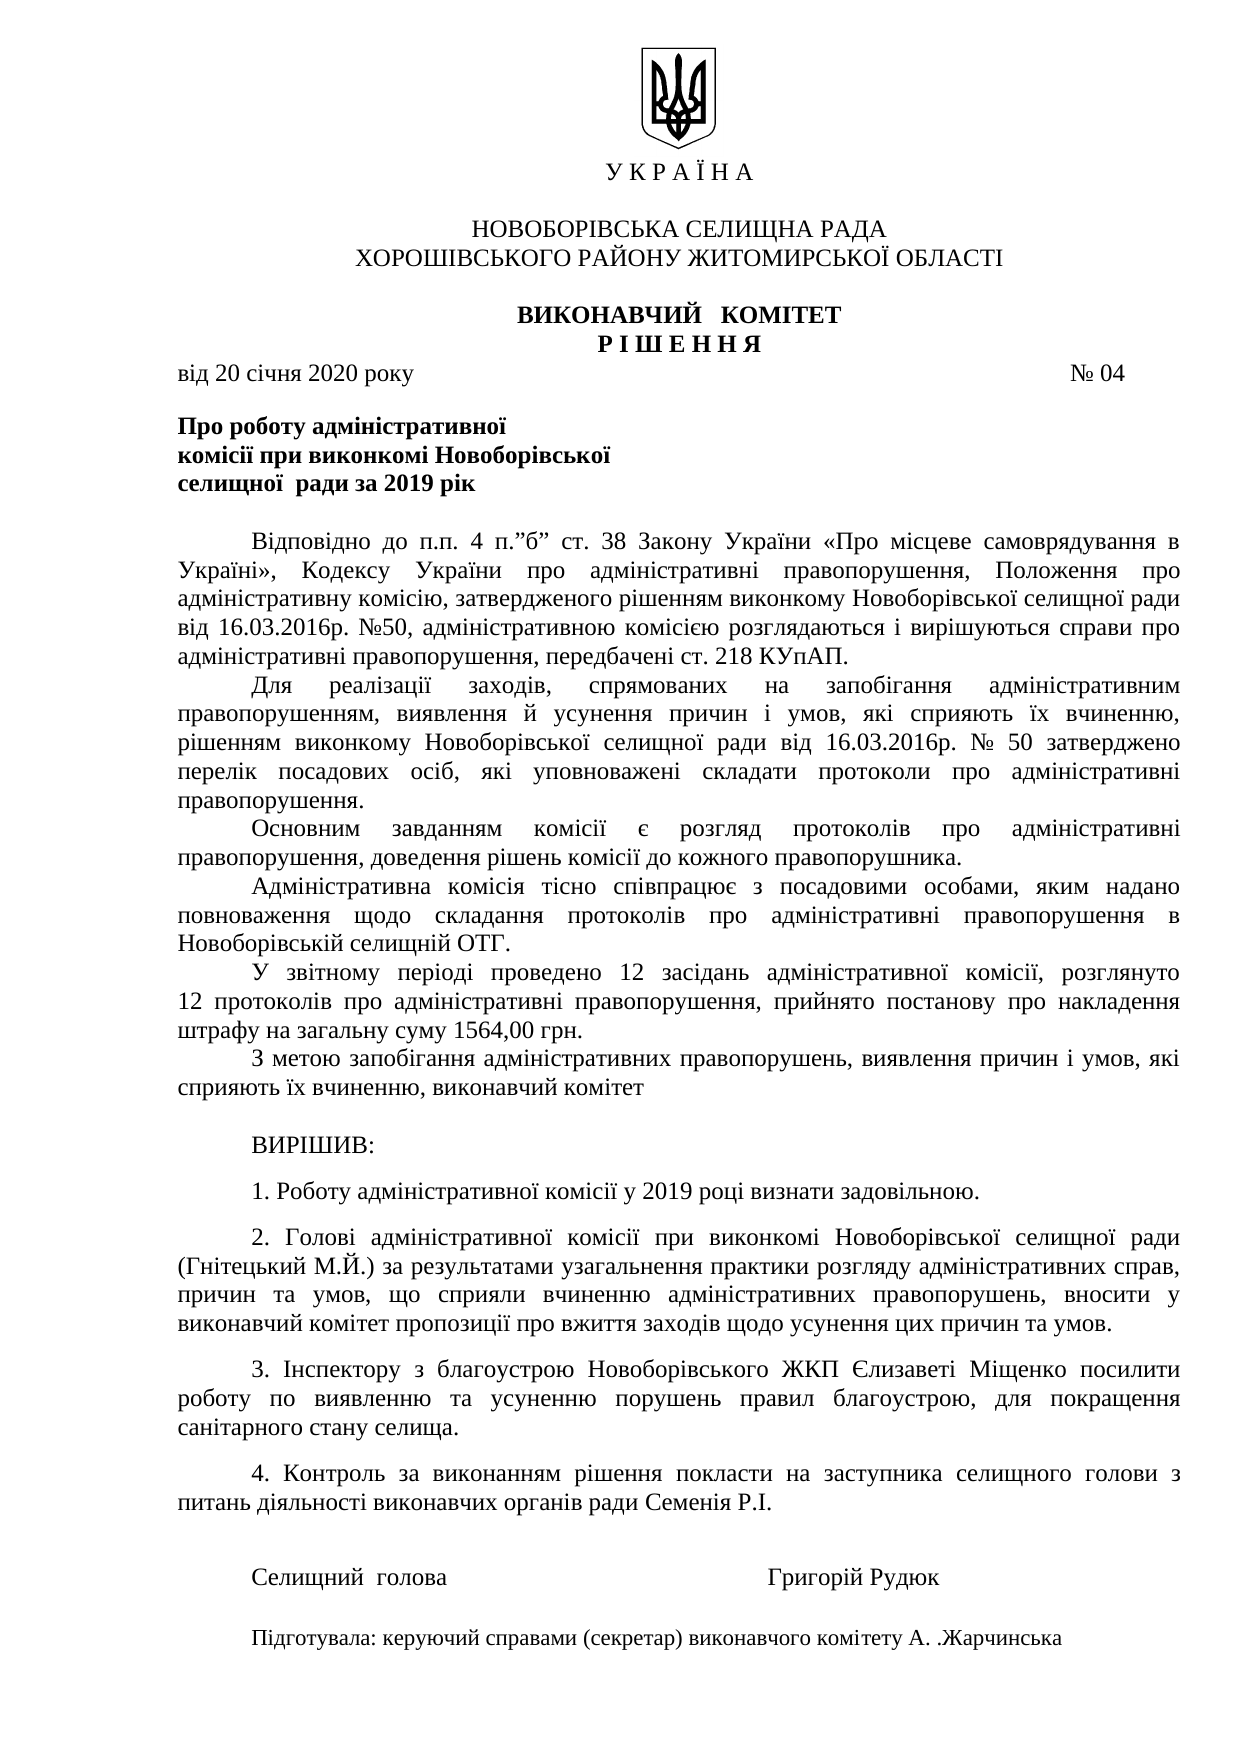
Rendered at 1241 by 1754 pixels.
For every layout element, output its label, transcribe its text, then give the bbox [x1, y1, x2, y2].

text Підготувала: керуючий справами (секретар) виконавчого комітету А. .Жарчинська [177, 1624, 1181, 1650]
text Селищний голова Григорій Рудюк [177, 1562, 1181, 1590]
picture [634, 44, 724, 157]
text Для реалізації заходів, спрямованих на запобігання адміністративним правопорушенням, виявлення й усунення причин і умов, які сприяють їх вчиненню, рішенням виконкому Новоборівської селищної ради від 16.03.2016р. № 50 затверджено перелік посадових осіб, які уповноважені складати протоколи про адміністративні правопорушення. [177, 670, 1181, 813]
text 1. Роботу адміністративної комісії у 2019 році визнати задовільною. [177, 1176, 1181, 1204]
text НОВОБОРІВСЬКА СЕЛИЩНА РАДА [177, 214, 1181, 243]
text Про роботу адміністративної комісії при виконкомі Новоборівської [177, 411, 1181, 468]
text Адміністративна комісія тісно співпрацює з посадовими особами, яким надано повноваження щодо складання протоколів про адміністративні правопорушення в Новоборівській селищній ОТГ. [177, 871, 1181, 957]
text 4. Контроль за виконанням рішення покласти на заступника селищного голови з питань діяльності виконавчих органів ради Семенія Р.І. [177, 1458, 1181, 1516]
text 2. Голові адміністративної комісії при виконкомі Новоборівської селищної ради (Гнітецький М.Й.) за результатами узагальнення практики розгляду адміністративних справ, причин та умов, що сприяли вчиненню адміністративних правопорушень, вносити у виконавчий комітет пропозиції про вжиття заходів щодо усунення цих причин та умов. [177, 1222, 1181, 1337]
text від 20 січня 2020 року № 04 [177, 358, 1181, 387]
text Р І Ш Е Н Н Я [177, 329, 1181, 358]
text ВИКОНАВЧИЙ КОМІТЕТ [177, 301, 1181, 329]
text У звітному періоді проведено 12 засідань адміністративної комісії, розглянуто 12 протоколів про адміністративні правопорушення, прийнято постанову про накладення штрафу на загальну суму 1564,00 грн. [177, 957, 1181, 1043]
text ХОРОШІВСЬКОГО РАЙОНУ ЖИТОМИРСЬКОЇ ОБЛАСТІ [177, 243, 1181, 272]
text селищної ради за 2019 рік [177, 468, 1181, 526]
text ВИРІШИВ: [177, 1130, 1181, 1158]
text З метою запобігання адміністративних правопорушень, виявлення причин і умов, які сприяють їх вчиненню, виконавчий комітет [177, 1043, 1181, 1101]
text У К Р А Ї Н А [177, 157, 1181, 186]
text Основним завданням комісії є розгляд протоколів про адміністративні правопорушення, доведення рішень комісії до кожного правопорушника. [177, 813, 1181, 871]
text Відповідно до п.п. 4 п.”б” ст. 38 Закону України «Про місцеве самоврядування в Україні», Кодексу України про адміністративні правопорушення, Положення про адміністративну комісію, затвердженого рішенням виконкому Новоборівської селищної ради від 16.03.2016р. №50, адміністративною комісією розглядаються і вирішуються справи про адміністративні правопорушення, передбачені ст. 218 КУпАП. [177, 526, 1181, 670]
text 3. Інспектору з благоустрою Новоборівського ЖКП Єлизаветі Міщенко посилити роботу по виявленню та усуненню порушень правил благоустрою, для покращення санітарного стану селища. [177, 1354, 1181, 1441]
